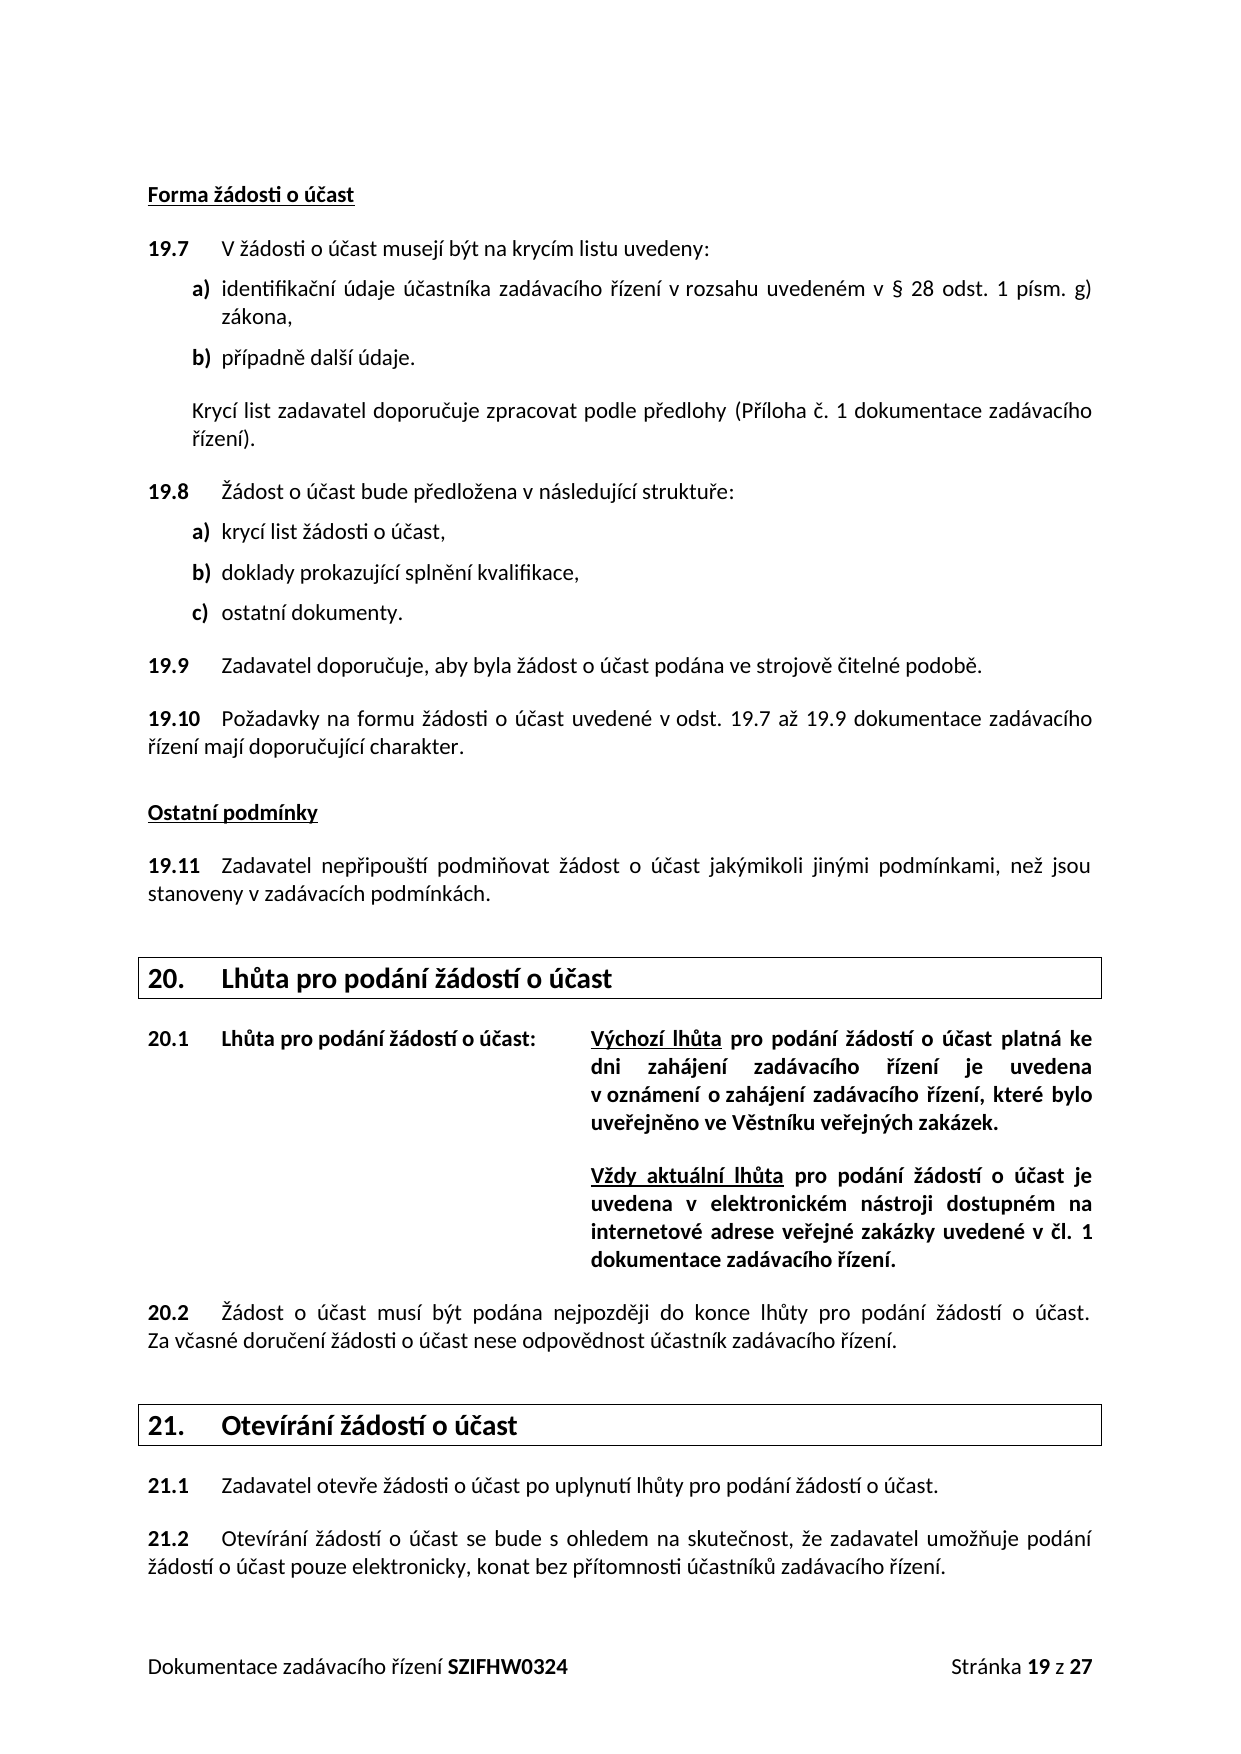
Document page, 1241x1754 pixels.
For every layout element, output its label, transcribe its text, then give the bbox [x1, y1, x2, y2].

text V žádosti o účast musejí být na krycím listu uvedeny: [148, 234, 1093, 262]
text Otevírání žádostí o účast se bude s ohledem na skutečnost, že zadavatel umožňuje podání žádostí o účast pouze elektronicky, konat bez přítomnosti účastníků zadávacího řízení. [148, 1524, 1093, 1580]
text Zadavatel nepřipouští podmiňovat žádost o účast jakýmikoli jinými podmínkami, než jsou stanoveny v zadávacích podmínkách. [148, 851, 1093, 907]
text Forma žádosti o účast [148, 181, 1093, 209]
text ostatní dokumenty. [192, 598, 1093, 626]
list Vždy aktuální lhůta pro podání žádostí o účast je uvedena v elektronickém nástroji dostupném na internetové adrese veřejné zakázky uvedené v čl. 1 dokumentace zadávacího řízení. [591, 1161, 1093, 1273]
text Otevírání žádostí o účast [139, 1405, 1101, 1445]
text Lhůta pro podání žádostí o účast [139, 958, 1101, 998]
text Lhůta pro podání žádostí o účast: Výchozí lhůta pro podání žádostí o účast platná ke dni zahájení zadávacího řízení je uvedena v oznámení o zahájení zadávacího řízení, které bylo uveřejněno ve Věstníku veřejných zakázek. [148, 1024, 1093, 1136]
text krycí list žádosti o účast, [192, 517, 1093, 545]
text Ostatní podmínky [148, 798, 1093, 826]
text Krycí list zadavatel doporučuje zpracovat podle předlohy (Příloha č. 1 dokumentace zadávacího řízení). [192, 396, 1093, 452]
text případně další údaje. [192, 343, 1093, 371]
text Žádost o účast bude předložena v následující struktuře: [148, 477, 1093, 505]
text identifikační údaje účastníka zadávacího řízení v rozsahu uvedeném v § 28 odst. 1 písm. g) zákona, [192, 274, 1093, 330]
text Zadavatel doporučuje, aby byla žádost o účast podána ve strojově čitelné podobě. [148, 651, 1093, 679]
text Požadavky na formu žádosti o účast uvedené v odst. 19.7 až 19.9 dokumentace zadávacího řízení mají doporučující charakter. [148, 704, 1093, 760]
text Žádost o účast musí být podána nejpozději do konce lhůty pro podání žádostí o účast. Za včasné doručení žádosti o účast nese odpovědnost účastník zadávacího řízení. [148, 1298, 1093, 1354]
text doklady prokazující splnění kvalifikace, [192, 558, 1093, 586]
text Zadavatel otevře žádosti o účast po uplynutí lhůty pro podání žádostí o účast. [148, 1471, 1093, 1499]
